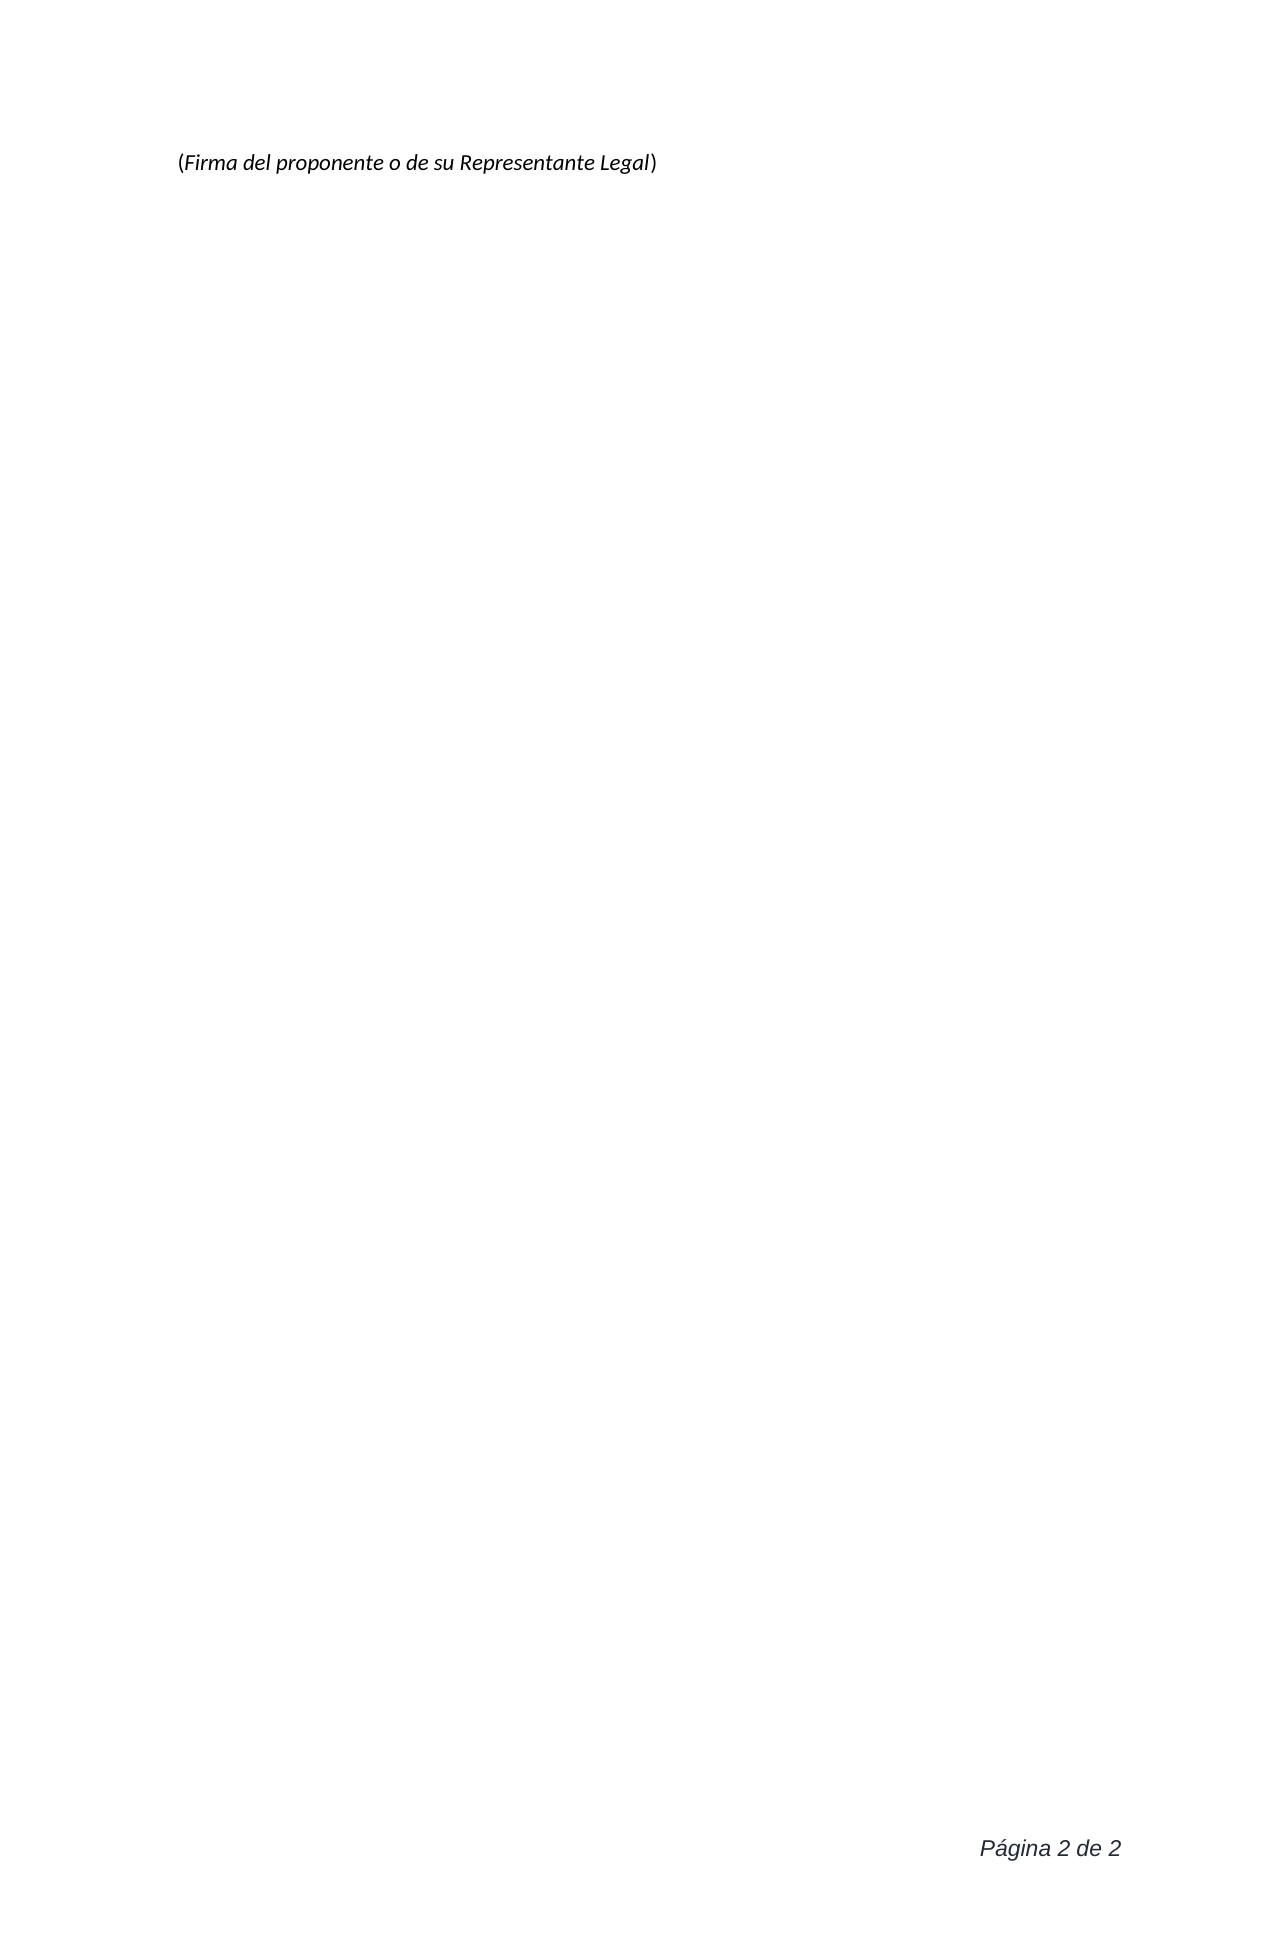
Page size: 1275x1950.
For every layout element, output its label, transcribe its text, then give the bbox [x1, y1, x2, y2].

text (Firma del proponente o de su Representante Legal) [177, 148, 1098, 176]
